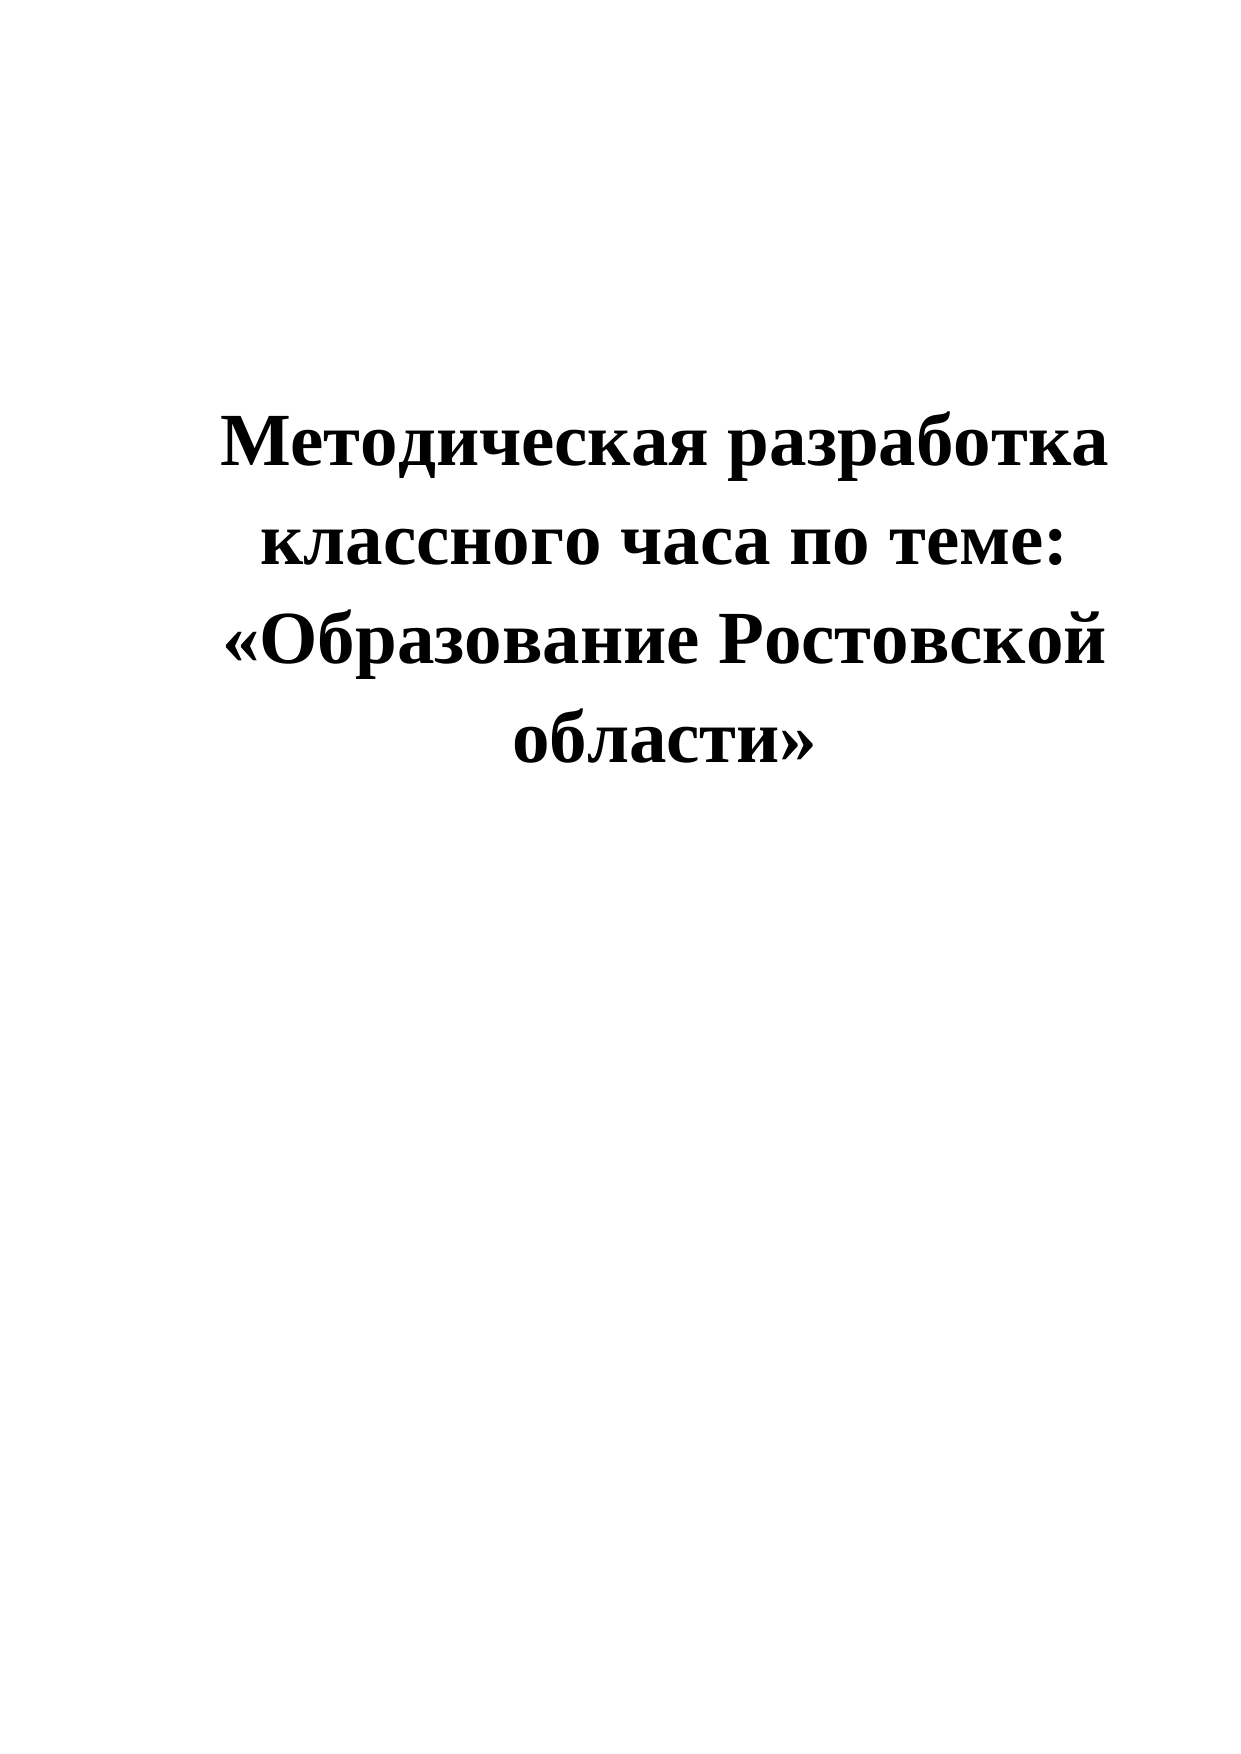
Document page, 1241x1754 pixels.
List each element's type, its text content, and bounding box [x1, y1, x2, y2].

text Методическая разработка классного часа по теме: «Образование Ростовской области» [177, 395, 1152, 779]
